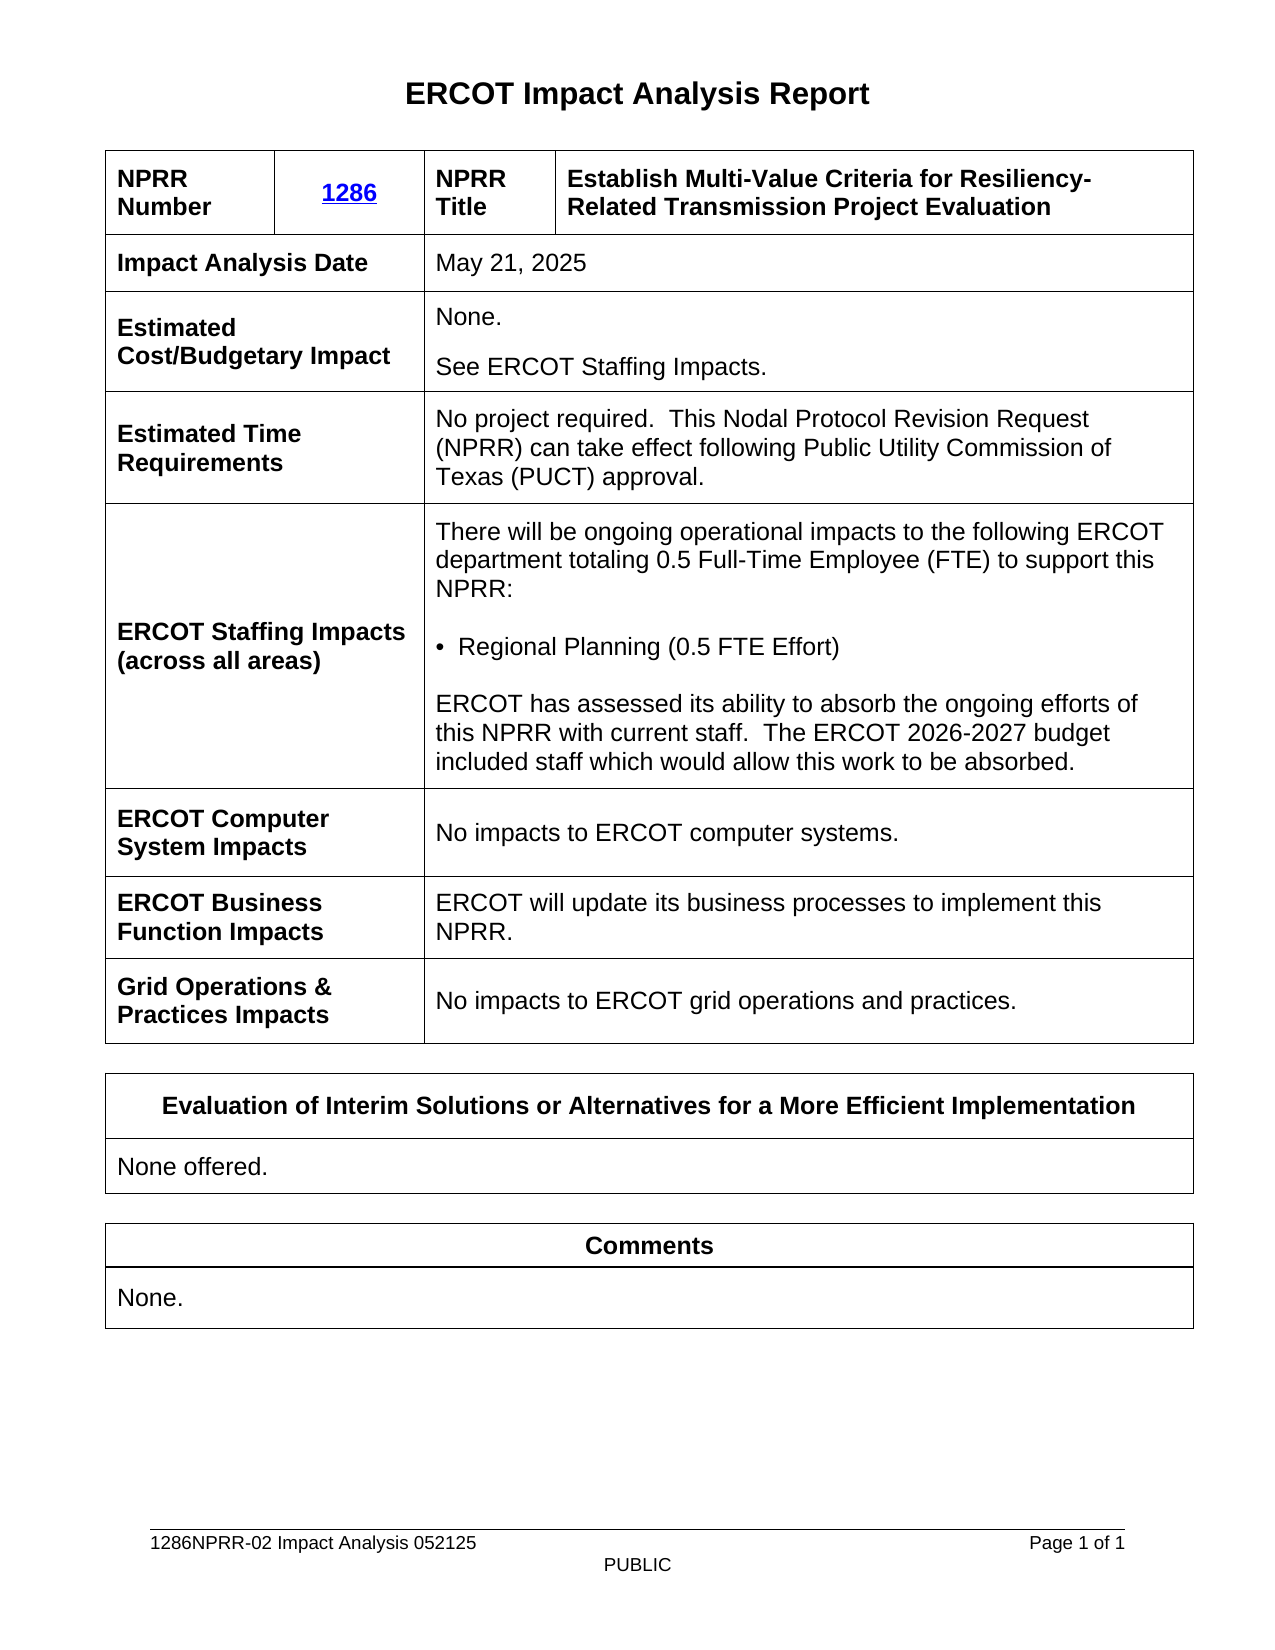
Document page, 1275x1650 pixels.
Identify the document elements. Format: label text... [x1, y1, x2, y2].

table_cell May 21, 2025 [425, 235, 1193, 291]
table_header NPRR Number [106, 151, 274, 233]
table_cell Impact Analysis Date [106, 235, 424, 291]
table_cell ERCOT Staffing Impacts (across all areas) [106, 504, 424, 788]
table_cell There will be ongoing operational impacts to the following ERCOT department totaling 0.5 Full-Time Employee (FTE) to support this NPRR: • Regional Planning (0.5 FTE Effort) ERCOT has assessed its ability to absorb the ongoing efforts of this NPRR with current staff. The ERCOT 2026-2027 budget included staff which would allow this work to be absorbed. [425, 504, 1193, 788]
table_header 1286 [275, 151, 424, 233]
table_cell Grid Operations & Practices Impacts [106, 959, 424, 1043]
table_cell ERCOT will update its business processes to implement this NPRR. [425, 877, 1193, 957]
table_header Establish Multi-Value Criteria for Resiliency-Related Transmission Project Evaluation [556, 151, 1193, 233]
table_header Comments [106, 1224, 1193, 1266]
table_cell ERCOT Computer System Impacts [106, 789, 424, 876]
table_cell No impacts to ERCOT computer systems. [425, 789, 1193, 876]
table_header Evaluation of Interim Solutions or Alternatives for a More Efficient Implementation [106, 1074, 1193, 1138]
table_header NPRR Title [425, 151, 555, 233]
table_cell None. See ERCOT Staffing Impacts. [425, 292, 1193, 391]
table_cell No project required. This Nodal Protocol Revision Request (NPRR) can take effect following Public Utility Commission of Texas (PUCT) approval. [425, 392, 1193, 503]
table_cell Estimated Time Requirements [106, 392, 424, 503]
table_cell None. [106, 1268, 1193, 1328]
table_cell No impacts to ERCOT grid operations and practices. [425, 959, 1193, 1043]
table_cell ERCOT Business Function Impacts [106, 877, 424, 957]
table_cell None offered. [106, 1139, 1193, 1193]
table_cell Estimated Cost/Budgetary Impact [106, 292, 424, 391]
